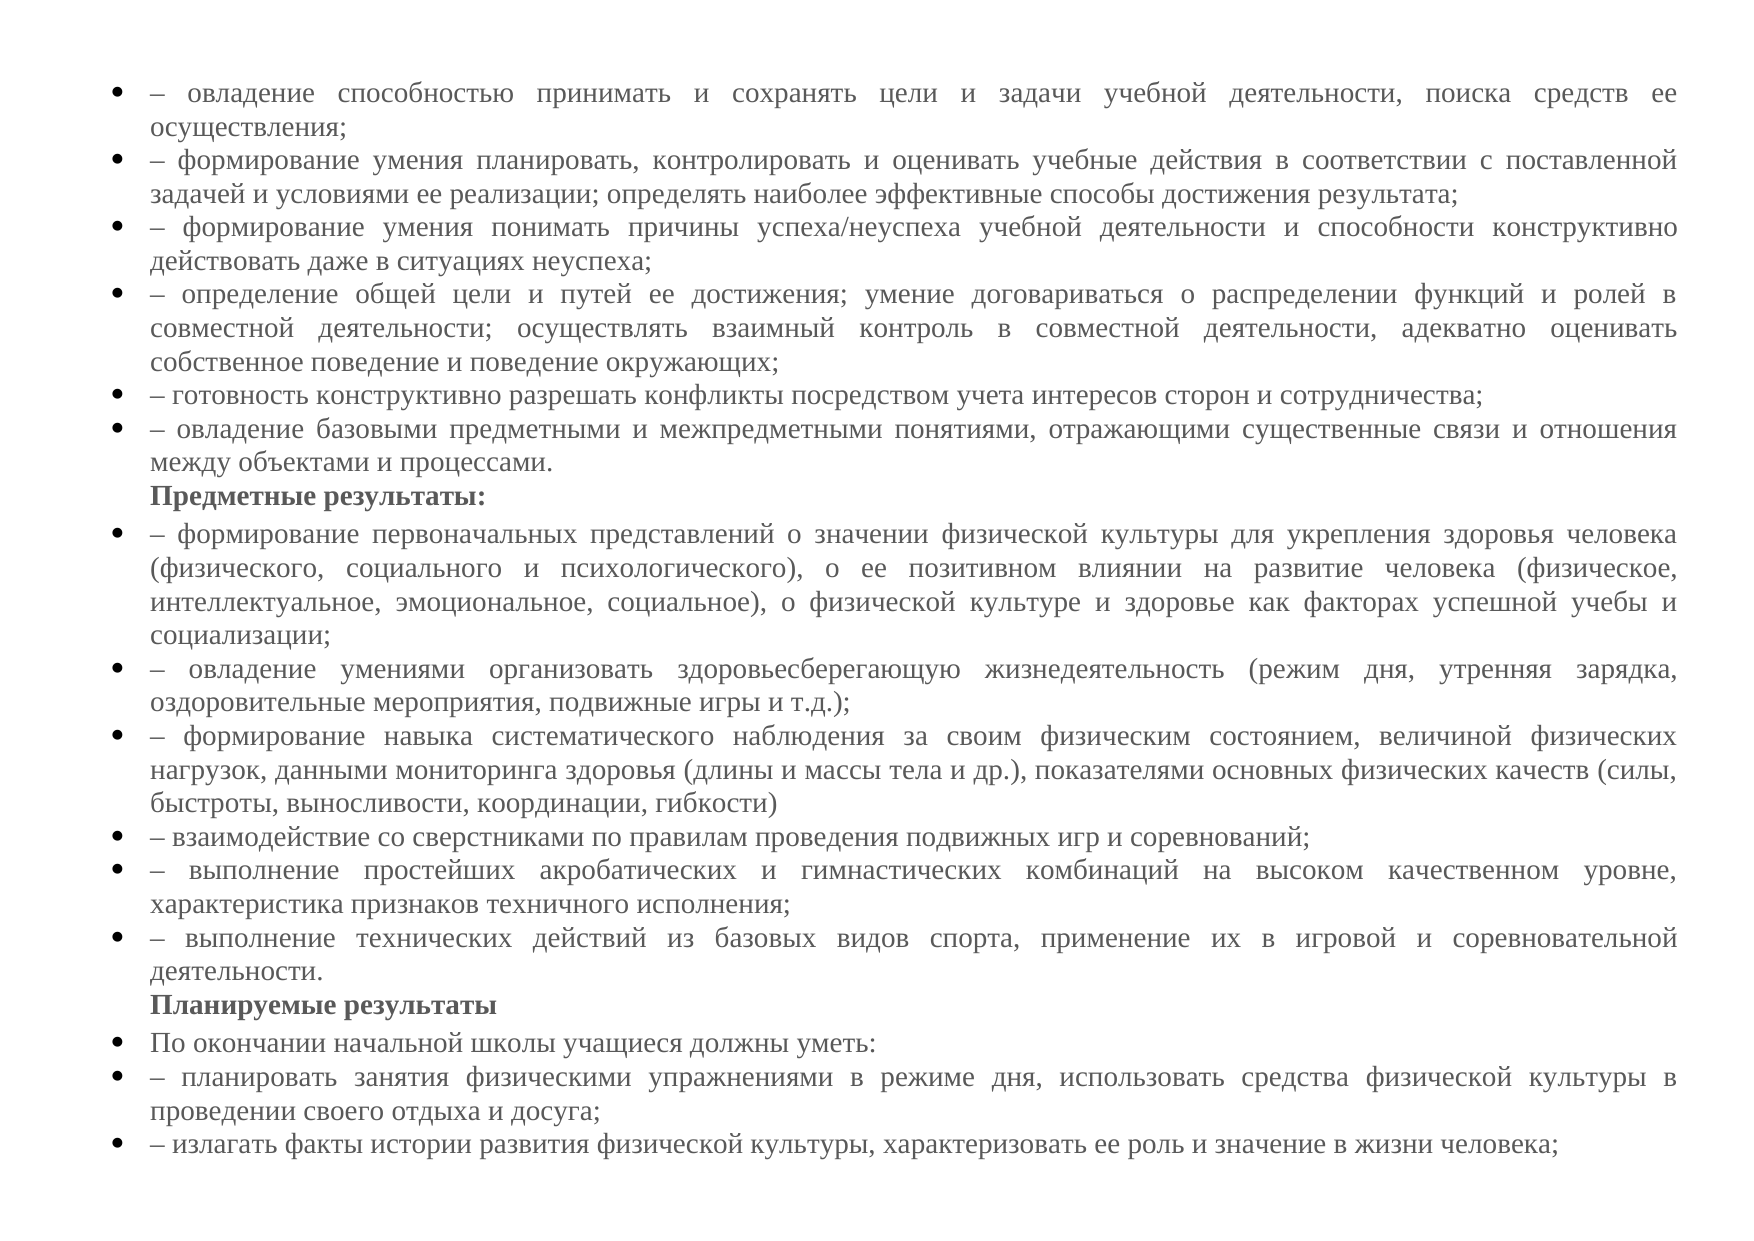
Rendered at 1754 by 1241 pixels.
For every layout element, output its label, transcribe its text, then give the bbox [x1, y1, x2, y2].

list – планировать занятия физическими упражнениями в режиме дня, использовать средства физической культуры в проведении своего отдыха и досуга; [112, 1059, 1679, 1126]
list – формирование умения планировать, контролировать и оценивать учебные действия в соответствии с поставленной задачей и условиями ее реализации; определять наиболее эффективные способы достижения результата; [112, 142, 1679, 209]
list – готовность конструктивно разрешать конфликты посредством учета интересов сторон и сотрудничества; [112, 377, 1679, 411]
list – формирование первоначальных представлений о значении физической культуры для укрепления здоровья человека (физического, социального и психологического), о ее позитивном влиянии на развитие человека (физическое, интеллектуальное, эмоциональное, социальное), о физической культуре и здоровье как факторах успешной учебы и социализации; [112, 517, 1679, 651]
list Планируемые результаты [150, 987, 1679, 1020]
list – излагать факты истории развития физической культуры, характеризовать ее роль и значение в жизни человека; [112, 1126, 1679, 1160]
list – определение общей цели и путей ее достижения; умение договариваться о распределении функций и ролей в совместной деятельности; осуществлять взаимный контроль в совместной деятельности, адекватно оценивать собственное поведение и поведение окружающих; [112, 277, 1679, 377]
list – овладение умениями организовать здоровьесберегающую жизнедеятельность (режим дня, утренняя зарядка, оздоровительные мероприятия, подвижные игры и т.д.); [112, 651, 1679, 718]
list – формирование умения понимать причины успеха/неуспеха учебной деятельности и способности конструктивно действовать даже в ситуациях неуспеха; [112, 209, 1679, 277]
list – овладение способностью принимать и сохранять цели и задачи учебной деятельности, поиска средств ее осуществления; [112, 75, 1679, 142]
list Предметные результаты: [150, 478, 1679, 512]
list По окончании начальной школы учащиеся должны уметь: [112, 1025, 1679, 1059]
list – выполнение технических действий из базовых видов спорта, применение их в игровой и соревновательной деятельности. [112, 920, 1679, 987]
list – взаимодействие со сверстниками по правилам проведения подвижных игр и соревнований; [112, 819, 1679, 852]
list – формирование навыка систематического наблюдения за своим физическим состоянием, величиной физических нагрузок, данными мониторинга здоровья (длины и массы тела и др.), показателями основных физических качеств (силы, быстроты, выносливости, координации, гибкости) [112, 718, 1679, 819]
list – овладение базовыми предметными и межпредметными понятиями, отражающими существенные связи и отношения между объектами и процессами. [112, 411, 1679, 478]
list – выполнение простейших акробатических и гимнастических комбинаций на высоком качественном уровне, характеристика признаков техничного исполнения; [112, 852, 1679, 920]
